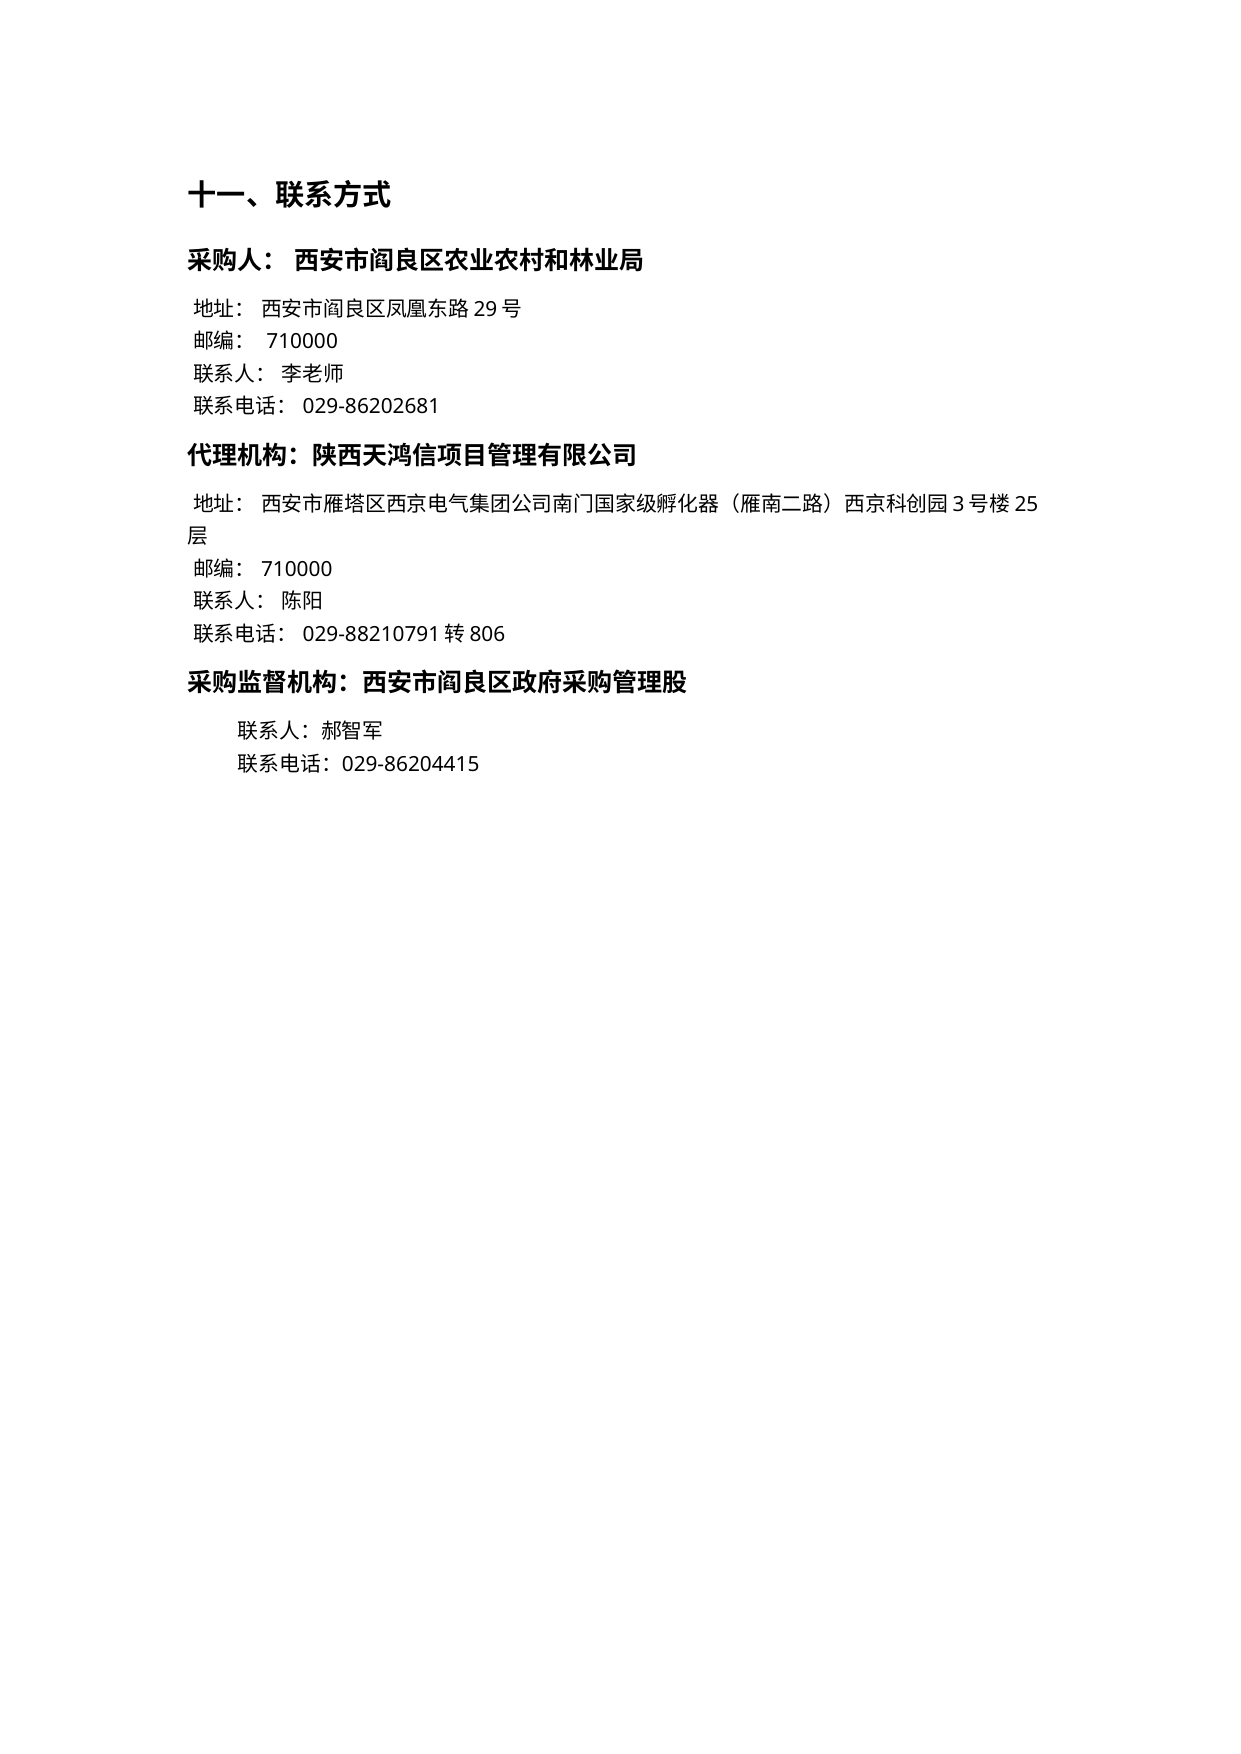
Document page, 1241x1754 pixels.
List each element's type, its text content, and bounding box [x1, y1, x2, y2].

text 联系人： 陈阳 [187, 584, 1053, 617]
text 邮编： 710000 [187, 552, 1053, 584]
text 联系人： 李老师 [187, 357, 1053, 389]
text 地址： 西安市雁塔区西京电气集团公司南门国家级孵化器（雁南二路）西京科创园3号楼25层 [187, 487, 1053, 552]
text 代理机构：陕西天鸿信项目管理有限公司 [187, 422, 1053, 487]
text 十一、联系方式 [187, 162, 1053, 227]
text 联系电话： 029-86202681 [187, 389, 1053, 422]
text 采购人： 西安市阎良区农业农村和林业局 [187, 227, 1053, 292]
text 邮编： 710000 [187, 324, 1053, 357]
text 联系电话：029-86204415 [187, 747, 1053, 779]
text 地址： 西安市阎良区凤凰东路29号 [187, 292, 1053, 324]
text 采购监督机构：西安市阎良区政府采购管理股 [187, 649, 1053, 714]
text 联系人：郝智军 [187, 714, 1053, 747]
text 联系电话： 029-88210791转806 [187, 617, 1053, 649]
